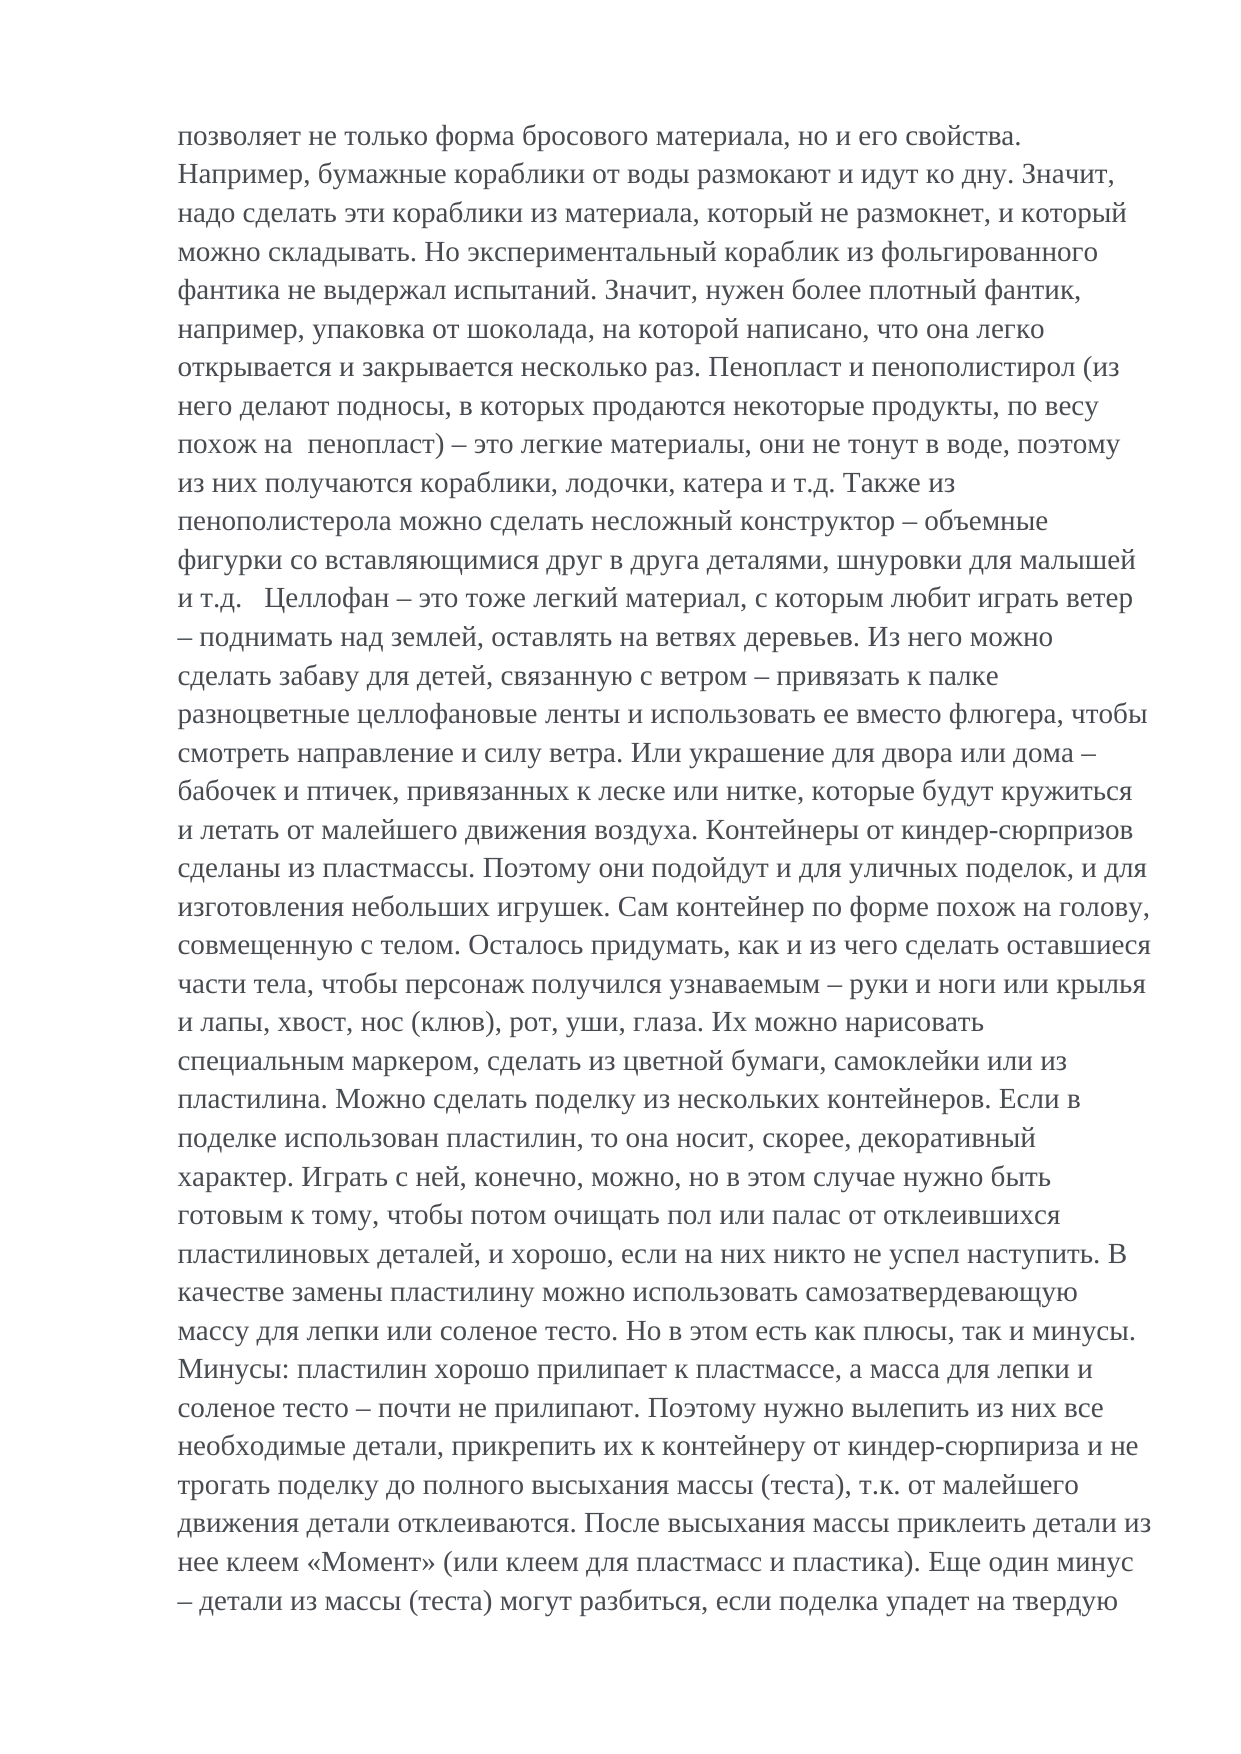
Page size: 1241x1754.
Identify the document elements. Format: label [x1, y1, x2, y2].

text [177, 118, 1152, 1616]
